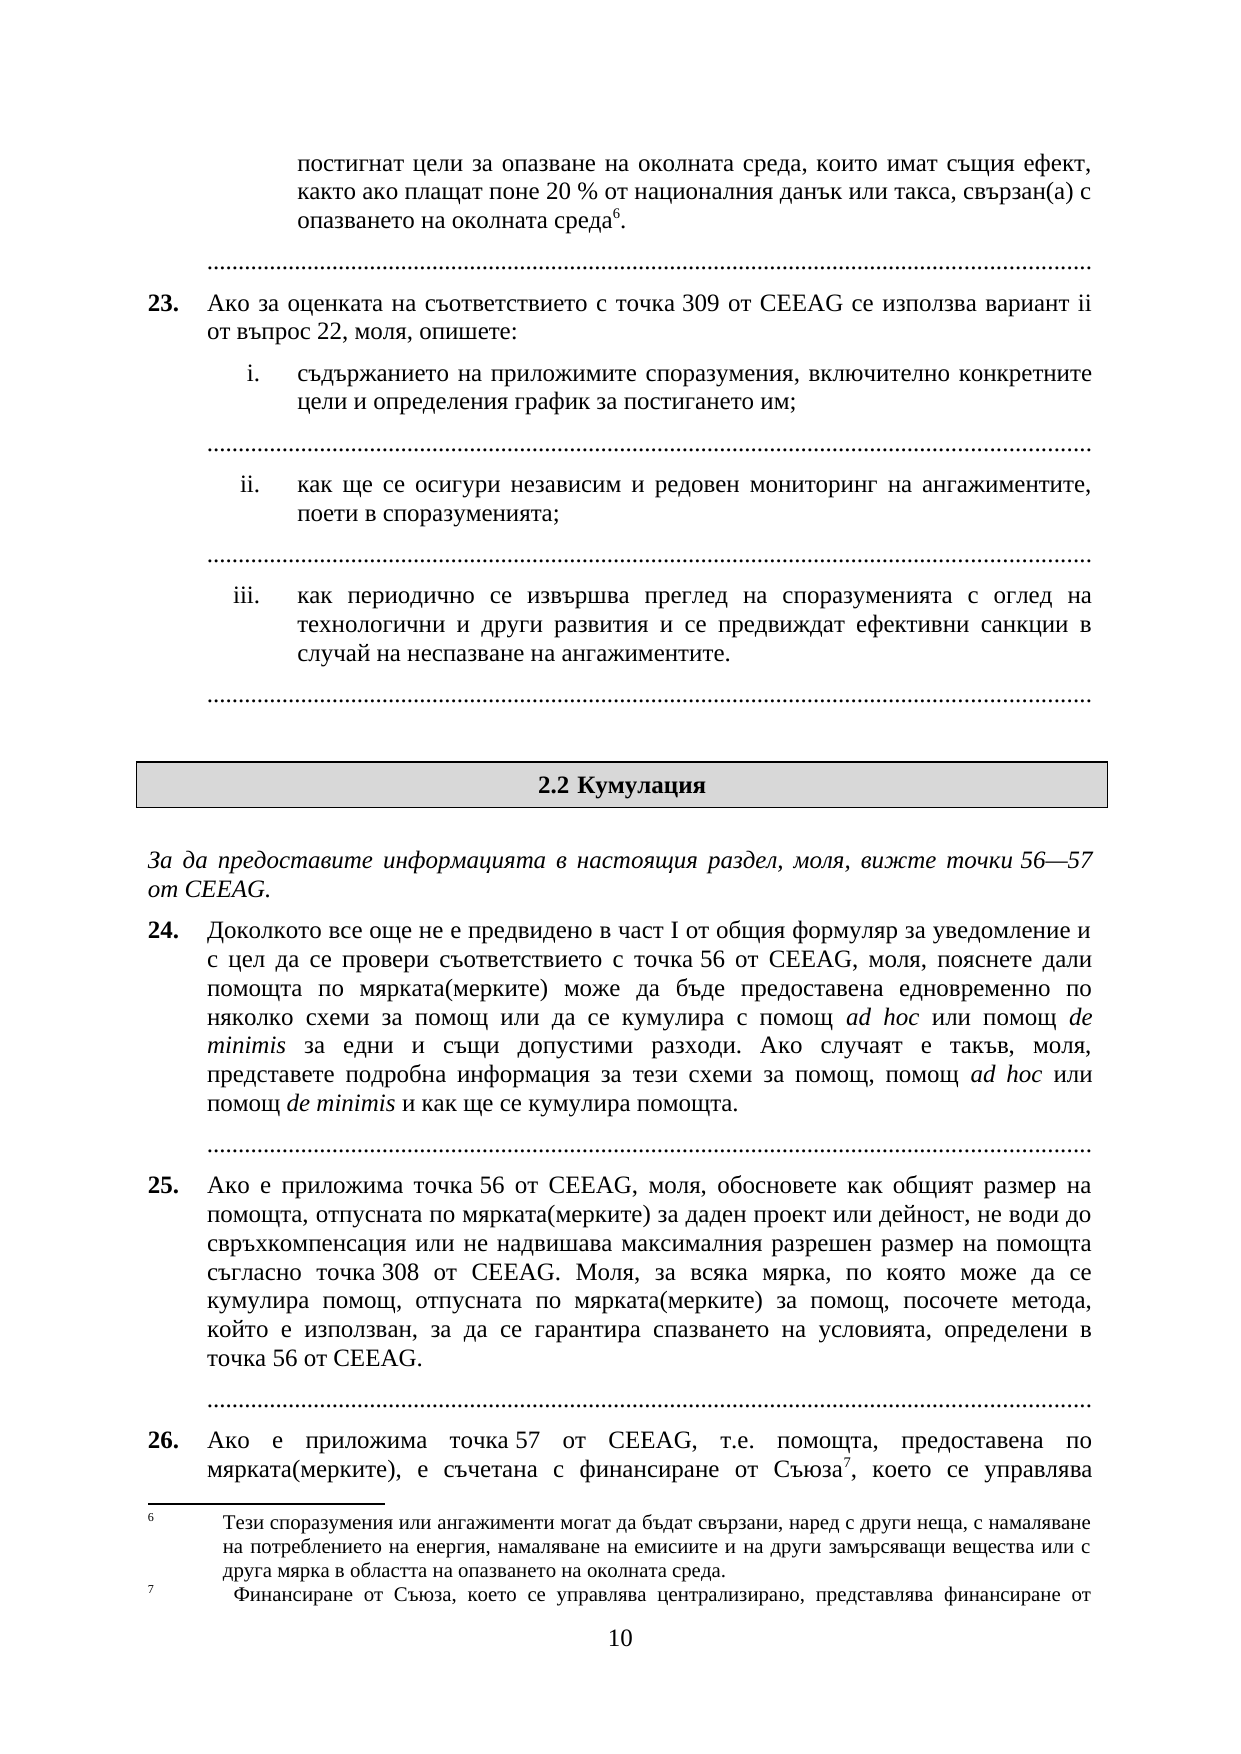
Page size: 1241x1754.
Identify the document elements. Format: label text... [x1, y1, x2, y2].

list Ако е приложима точка 56 от CEEAG, моля, обосновете как общият размер на помощта, отпусната по мярката(мерките) за даден проект или дейност, не води до свръхкомпенсация или не надвишава максималния разрешен размер на помощта съгласно точка 308 от CEEAG. Моля, за всяка мярка, по която може да се кумулира помощ, отпусната по мярката(мерките) за помощ, посочете метода, който е използван, за да се гарантира спазването на условията, определени в точка 56 от CEEAG. [148, 1170, 1092, 1372]
list как периодично се извършва преглед на споразуменията с оглед на технологични и други развития и се предвиждат ефективни санкции в случай на неспазване на ангажиментите. [260, 580, 1092, 666]
table_header Кумулация [137, 763, 1107, 807]
text За да предоставите информацията в настоящия раздел, моля, вижте точки 56—57 от CEEAG. [148, 845, 1092, 903]
list Доколкото все още не е предвидено в част I от общия формуляр за уведомление и с цел да се провери съответствието с точка 56 от CEEAG, моля, пояснете дали помощта по мярката(мерките) може да бъде предоставена едновременно по няколко схеми за помощ или да се кумулира с помощ ad hoc или помощ de minimis за едни и същи допустими разходи. Ако случаят е такъв, моля, представете подробна информация за тези схеми за помощ, помощ ad hoc или помощ de minimis и как ще се кумулира помощта. [148, 915, 1092, 1117]
list Ако за оценката на съответствието с точка 309 от CEEAG се използва вариант ii от въпрос 22, моля, опишете: [148, 288, 1092, 345]
list съдържанието на приложимите споразумения, включително конкретните цели и определения график за постигането им; [260, 358, 1092, 415]
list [260, 148, 1092, 234]
list как ще се осигури независим и редовен мониторинг на ангажиментите, поети в споразуменията; [260, 469, 1092, 526]
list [148, 1425, 1092, 1483]
